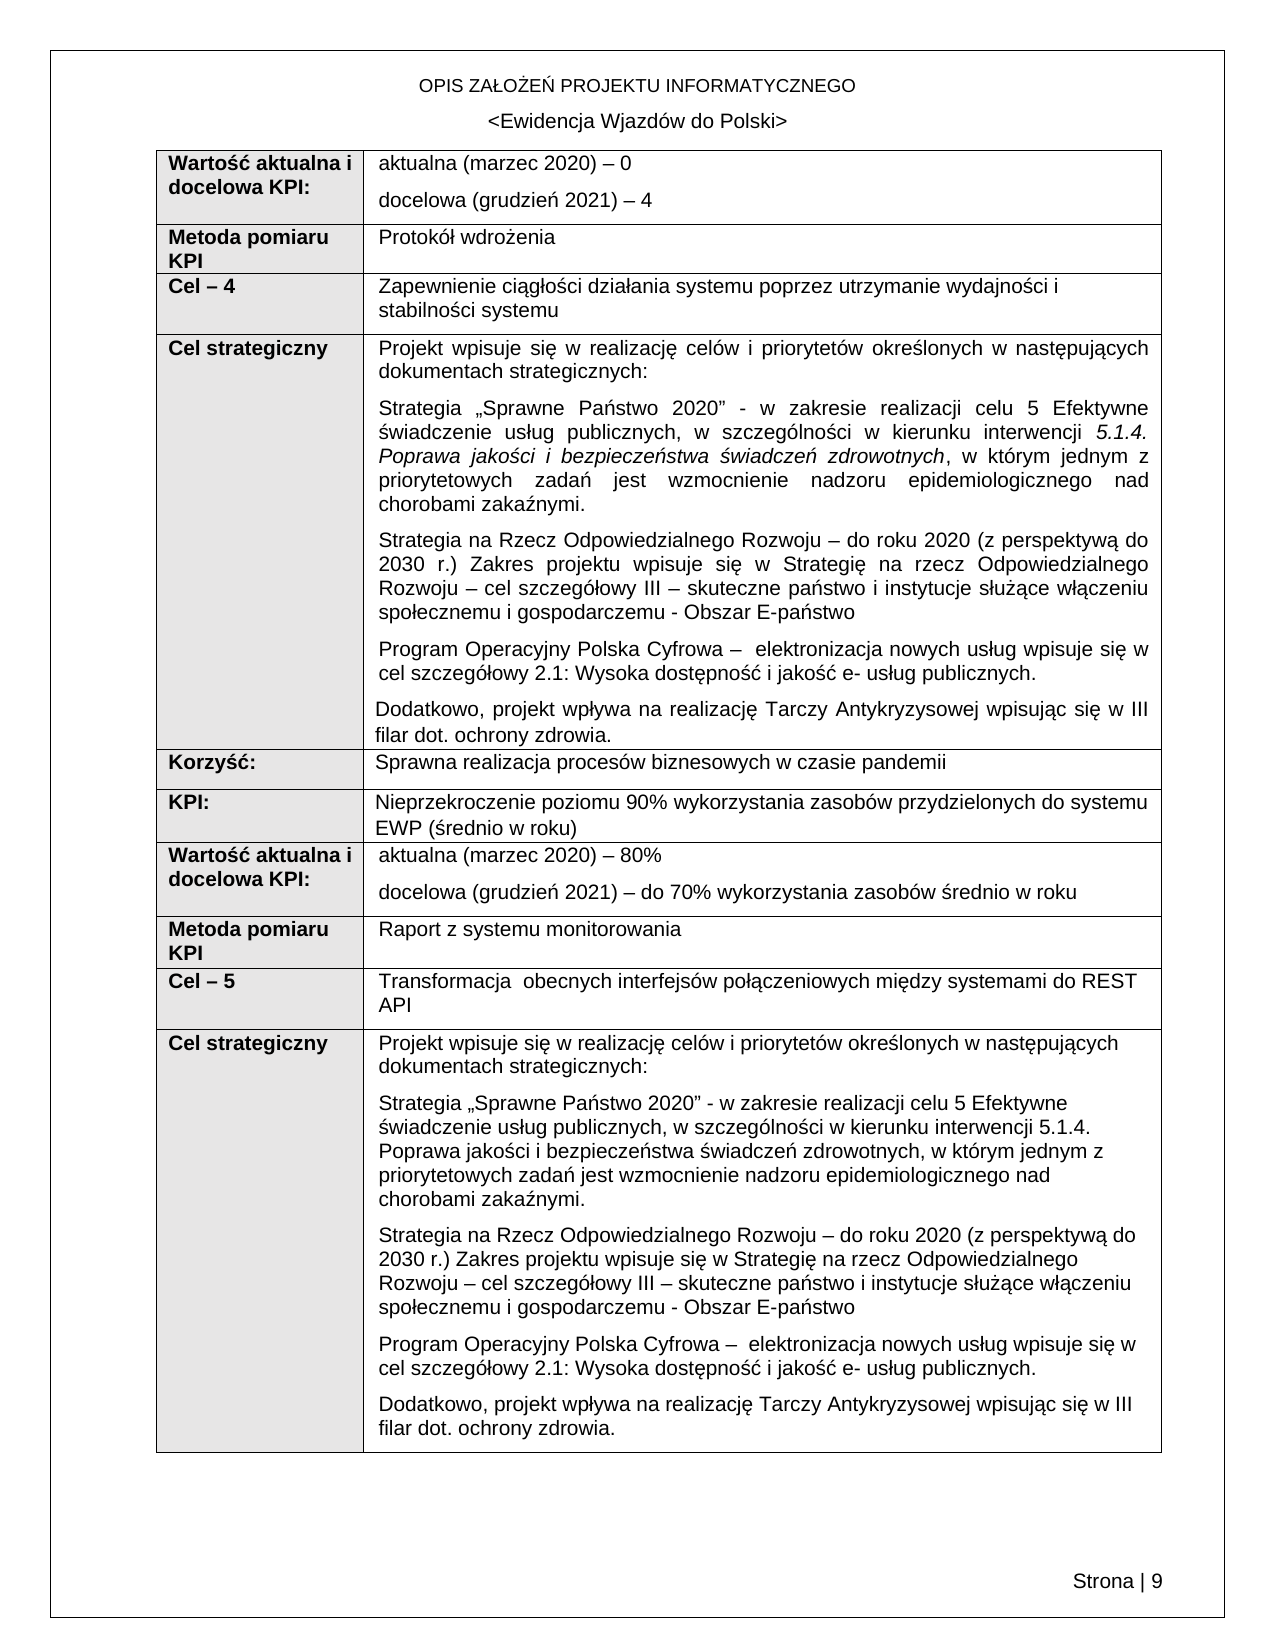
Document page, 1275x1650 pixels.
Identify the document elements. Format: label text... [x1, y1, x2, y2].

table_cell Nieprzekroczenie poziomu 90% wykorzystania zasobów przydzielonych do systemu EWP (średnio w roku) [364, 790, 1161, 842]
table_cell Cel – 4 [157, 274, 363, 334]
table_cell Cel – 5 [157, 969, 363, 1029]
table_cell Wartość aktualna i docelowa KPI: [157, 151, 363, 224]
table_cell Sprawna realizacja procesów biznesowych w czasie pandemii [364, 750, 1161, 789]
table_cell Protokół wdrożenia [364, 225, 1161, 273]
table_cell Cel strategiczny [157, 1030, 363, 1452]
table_cell Metoda pomiaru KPI [157, 917, 363, 968]
table_cell Wartość aktualna i docelowa KPI: [157, 843, 363, 916]
table_cell Raport z systemu monitorowania [364, 917, 1161, 968]
table_cell Korzyść: [157, 750, 363, 789]
table_cell Zapewnienie ciągłości działania systemu poprzez utrzymanie wydajności i stabilności systemu [364, 274, 1161, 334]
table_cell aktualna (marzec 2020) – 80% docelowa (grudzień 2021) – do 70% wykorzystania zasobów średnio w roku [364, 843, 1161, 916]
table_cell Transformacja obecnych interfejsów połączeniowych między systemami do REST API [364, 969, 1161, 1029]
table_cell KPI: [157, 790, 363, 842]
table_cell Cel strategiczny [157, 335, 363, 749]
table_cell aktualna (marzec 2020) – 0 docelowa (grudzień 2021) – 4 [364, 151, 1161, 224]
table_cell Metoda pomiaru KPI [157, 225, 363, 273]
